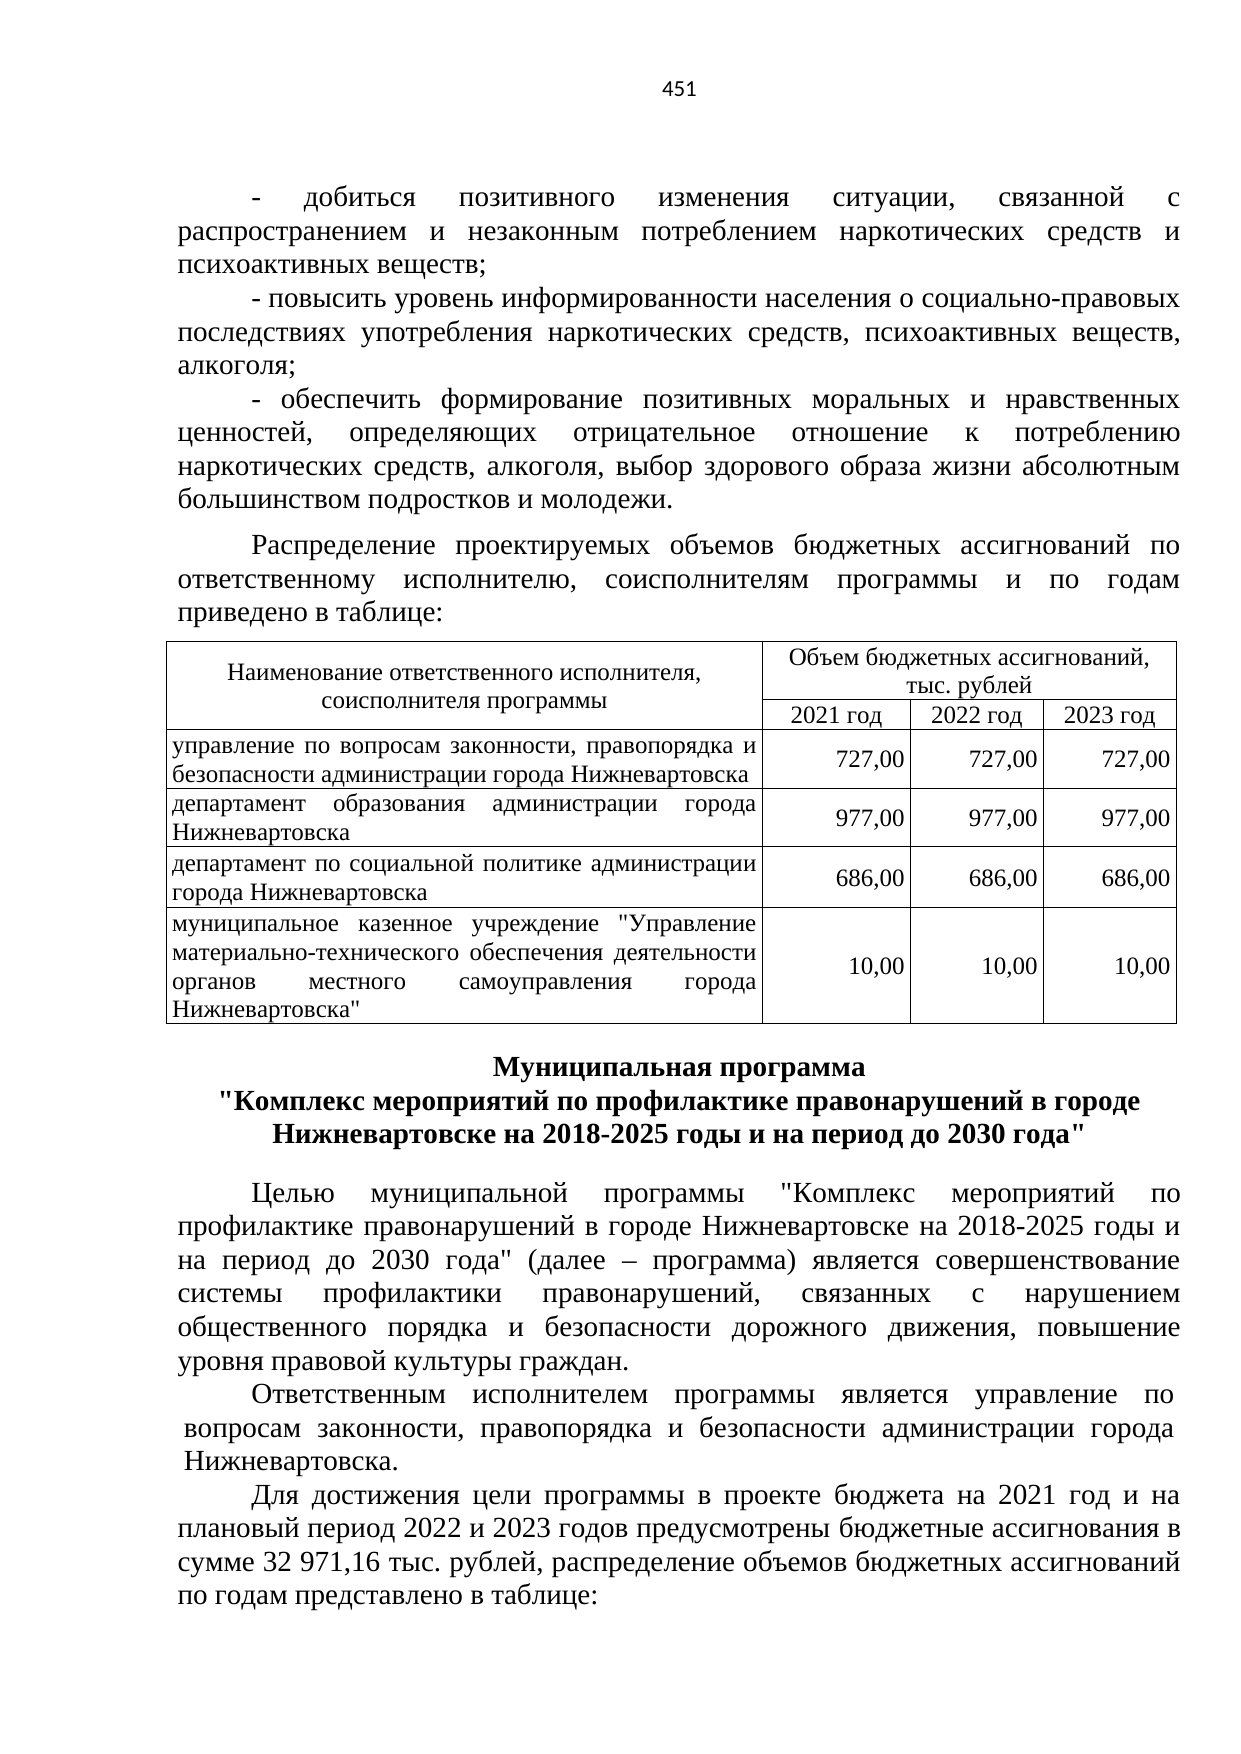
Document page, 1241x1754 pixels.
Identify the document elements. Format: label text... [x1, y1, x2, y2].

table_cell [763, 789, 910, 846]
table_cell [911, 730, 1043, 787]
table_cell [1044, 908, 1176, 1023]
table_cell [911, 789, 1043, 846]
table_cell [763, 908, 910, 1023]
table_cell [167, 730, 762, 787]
text Распределение проектируемых объемов бюджетных ассигнований по ответственному исполнителю, соисполнителям программы и по годам приведено в таблице: [177, 527, 1181, 628]
text Для достижения цели программы в проекте бюджета на 2021 год и на плановый период 2022 и 2023 годов предусмотрены бюджетные ассигнования в сумме 32 971,16 тыс. рублей, распределение объемов бюджетных ассигнований по годам представлено в таблице: [177, 1477, 1181, 1611]
text "Комплекс мероприятий по профилактике правонарушений в городе [177, 1083, 1181, 1116]
text Целью муниципальной программы "Комплекс мероприятий по профилактике правонарушений в городе Нижневартовске на 2018-2025 годы и на период до 2030 года" (далее – программа) является совершенствование системы профилактики правонарушений, связанных с нарушением общественного порядка и безопасности дорожного движения, повышение уровня правовой культуры граждан. [177, 1175, 1181, 1376]
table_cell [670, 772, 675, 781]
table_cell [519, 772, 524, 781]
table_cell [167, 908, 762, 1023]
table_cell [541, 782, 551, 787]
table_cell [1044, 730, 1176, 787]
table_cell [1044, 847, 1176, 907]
text - обеспечить формирование позитивных моральных и нравственных ценностей, определяющих отрицательное отношение к потреблению наркотических средств, алкоголя, выбор здорового образа жизни абсолютным большинством подростков и молодежи. [177, 381, 1181, 515]
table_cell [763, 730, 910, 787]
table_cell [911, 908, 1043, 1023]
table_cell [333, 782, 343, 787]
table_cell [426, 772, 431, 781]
text - повысить уровень информированности населения о социально-правовых последствиях употребления наркотических средств, психоактивных веществ, алкоголя; [177, 280, 1181, 381]
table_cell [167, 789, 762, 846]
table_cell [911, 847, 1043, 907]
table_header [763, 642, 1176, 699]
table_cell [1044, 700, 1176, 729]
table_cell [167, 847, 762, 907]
text Муниципальная программа [177, 1049, 1181, 1083]
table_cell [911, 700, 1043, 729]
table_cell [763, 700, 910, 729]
text Нижневартовске на 2018-2025 годы и на период до 2030 года" [177, 1116, 1181, 1150]
text - добиться позитивного изменения ситуации, связанной с распространением и незаконным потреблением наркотических средств и психоактивных веществ; [177, 179, 1181, 280]
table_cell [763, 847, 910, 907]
text Ответственным исполнителем программы является управление по вопросам законности, правопорядка и безопасности администрации города Нижневартовска. [184, 1376, 1175, 1477]
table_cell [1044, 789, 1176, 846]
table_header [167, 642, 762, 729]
